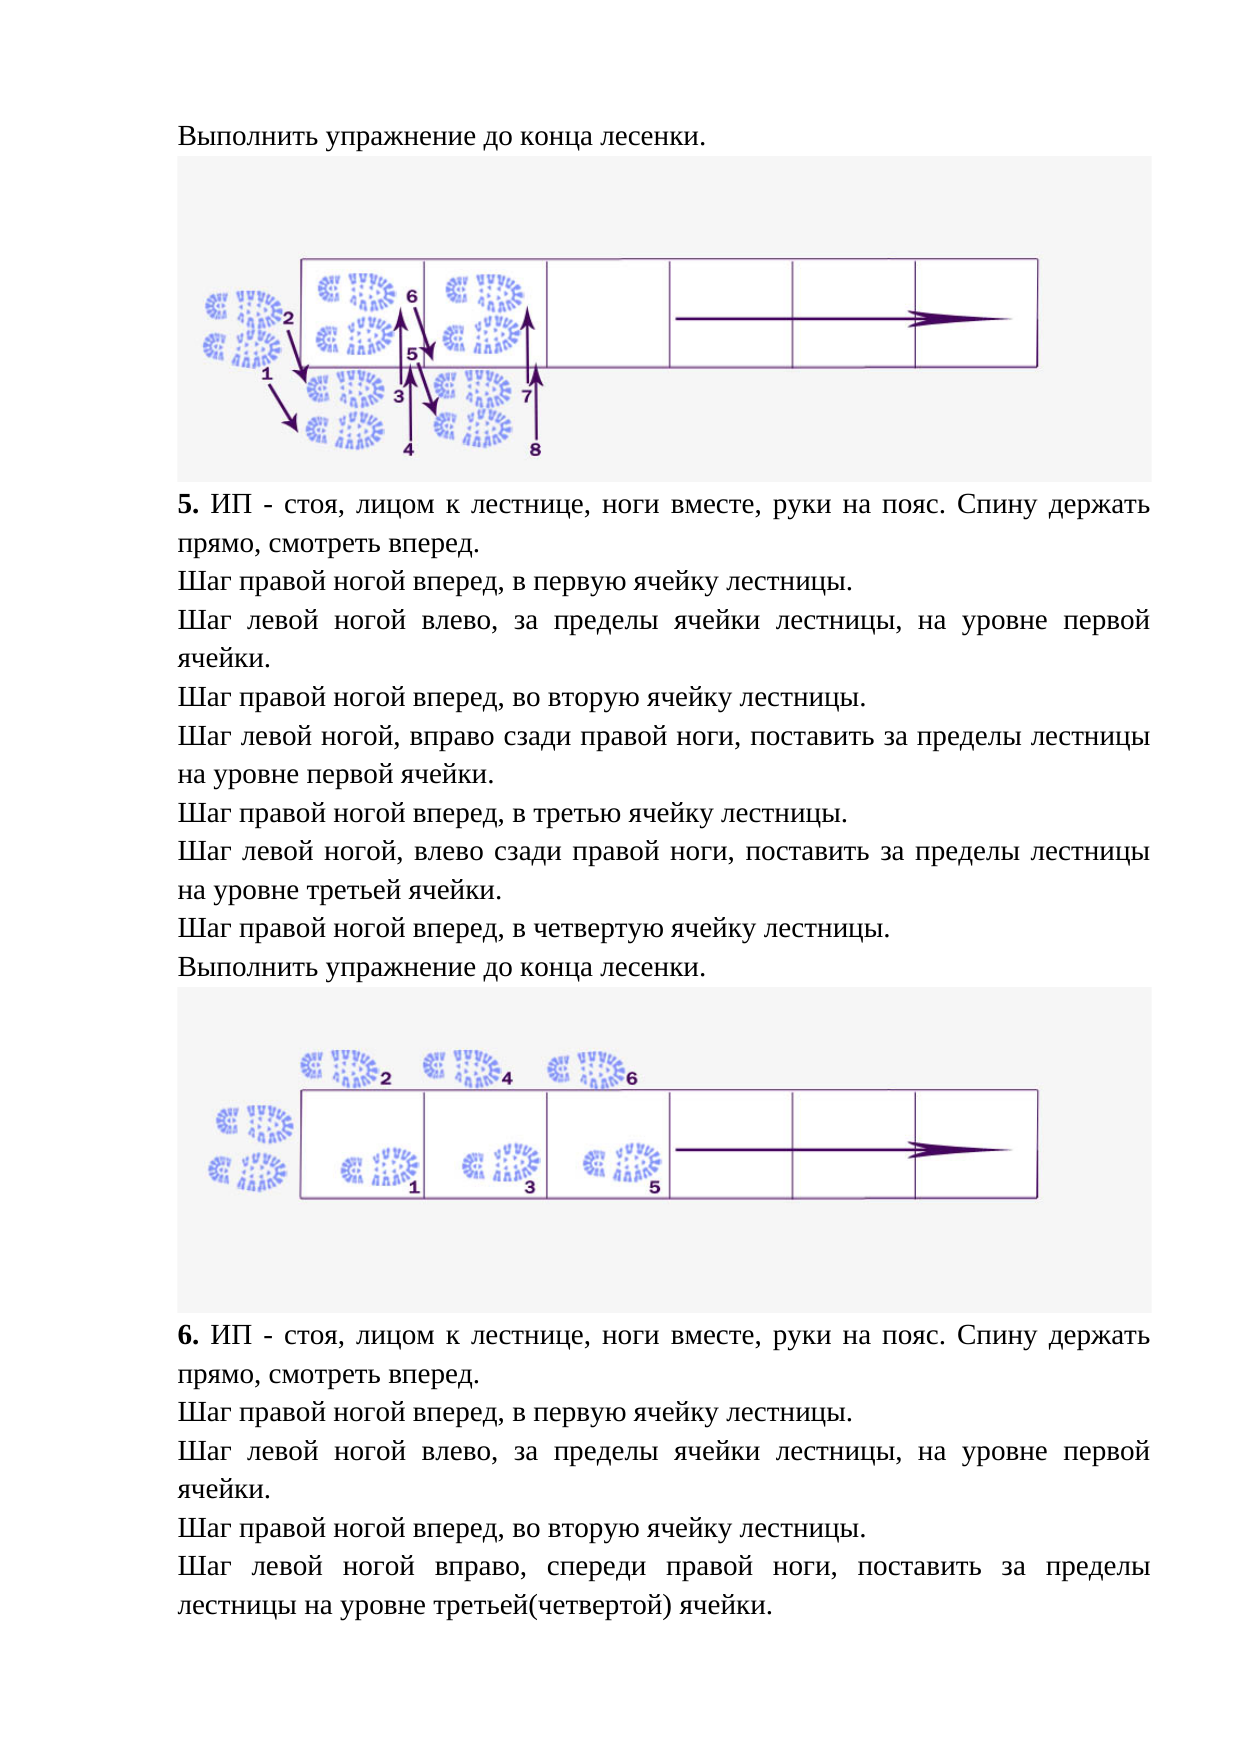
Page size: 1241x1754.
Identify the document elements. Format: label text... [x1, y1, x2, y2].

picture [177, 156, 1152, 482]
text Выполнить упражнение до конца лесенки. [177, 118, 1152, 152]
text 5. ИП - стоя, лицом к лестнице, ноги вместе, руки на пояс. Спину держать прямо, смотреть вперед. [177, 486, 1152, 558]
text Шаг левой ногой влево, за пределы ячейки лестницы, на уровне первой ячейки. [177, 1433, 1152, 1505]
text Шаг левой ногой, влево сзади правой ноги, поставить за пределы лестницы на уровне третьей ячейки. [177, 833, 1152, 905]
text Шаг правой ногой вперед, в первую ячейку лестницы. [177, 563, 1152, 597]
text Шаг правой ногой вперед, в четвертую ячейку лестницы. [177, 910, 1152, 944]
text Шаг левой ногой, вправо сзади правой ноги, поставить за пределы лестницы на уровне первой ячейки. [177, 718, 1152, 790]
picture [177, 987, 1152, 1313]
text Шаг правой ногой вперед, во вторую ячейку лестницы. [177, 1510, 1152, 1543]
text Шаг правой ногой вперед, во вторую ячейку лестницы. [177, 679, 1152, 713]
text Шаг правой ногой вперед, в третью ячейку лестницы. [177, 795, 1152, 828]
text Шаг левой ногой вправо, спереди правой ноги, поставить за пределы лестницы на уровне третьей(четвертой) ячейки. [177, 1548, 1152, 1621]
text Шаг правой ногой вперед, в первую ячейку лестницы. [177, 1394, 1152, 1428]
text 6. ИП - стоя, лицом к лестнице, ноги вместе, руки на пояс. Спину держать прямо, смотреть вперед. [177, 1317, 1152, 1389]
text Выполнить упражнение до конца лесенки. [177, 949, 1152, 982]
text Шаг левой ногой влево, за пределы ячейки лестницы, на уровне первой ячейки. [177, 602, 1152, 674]
